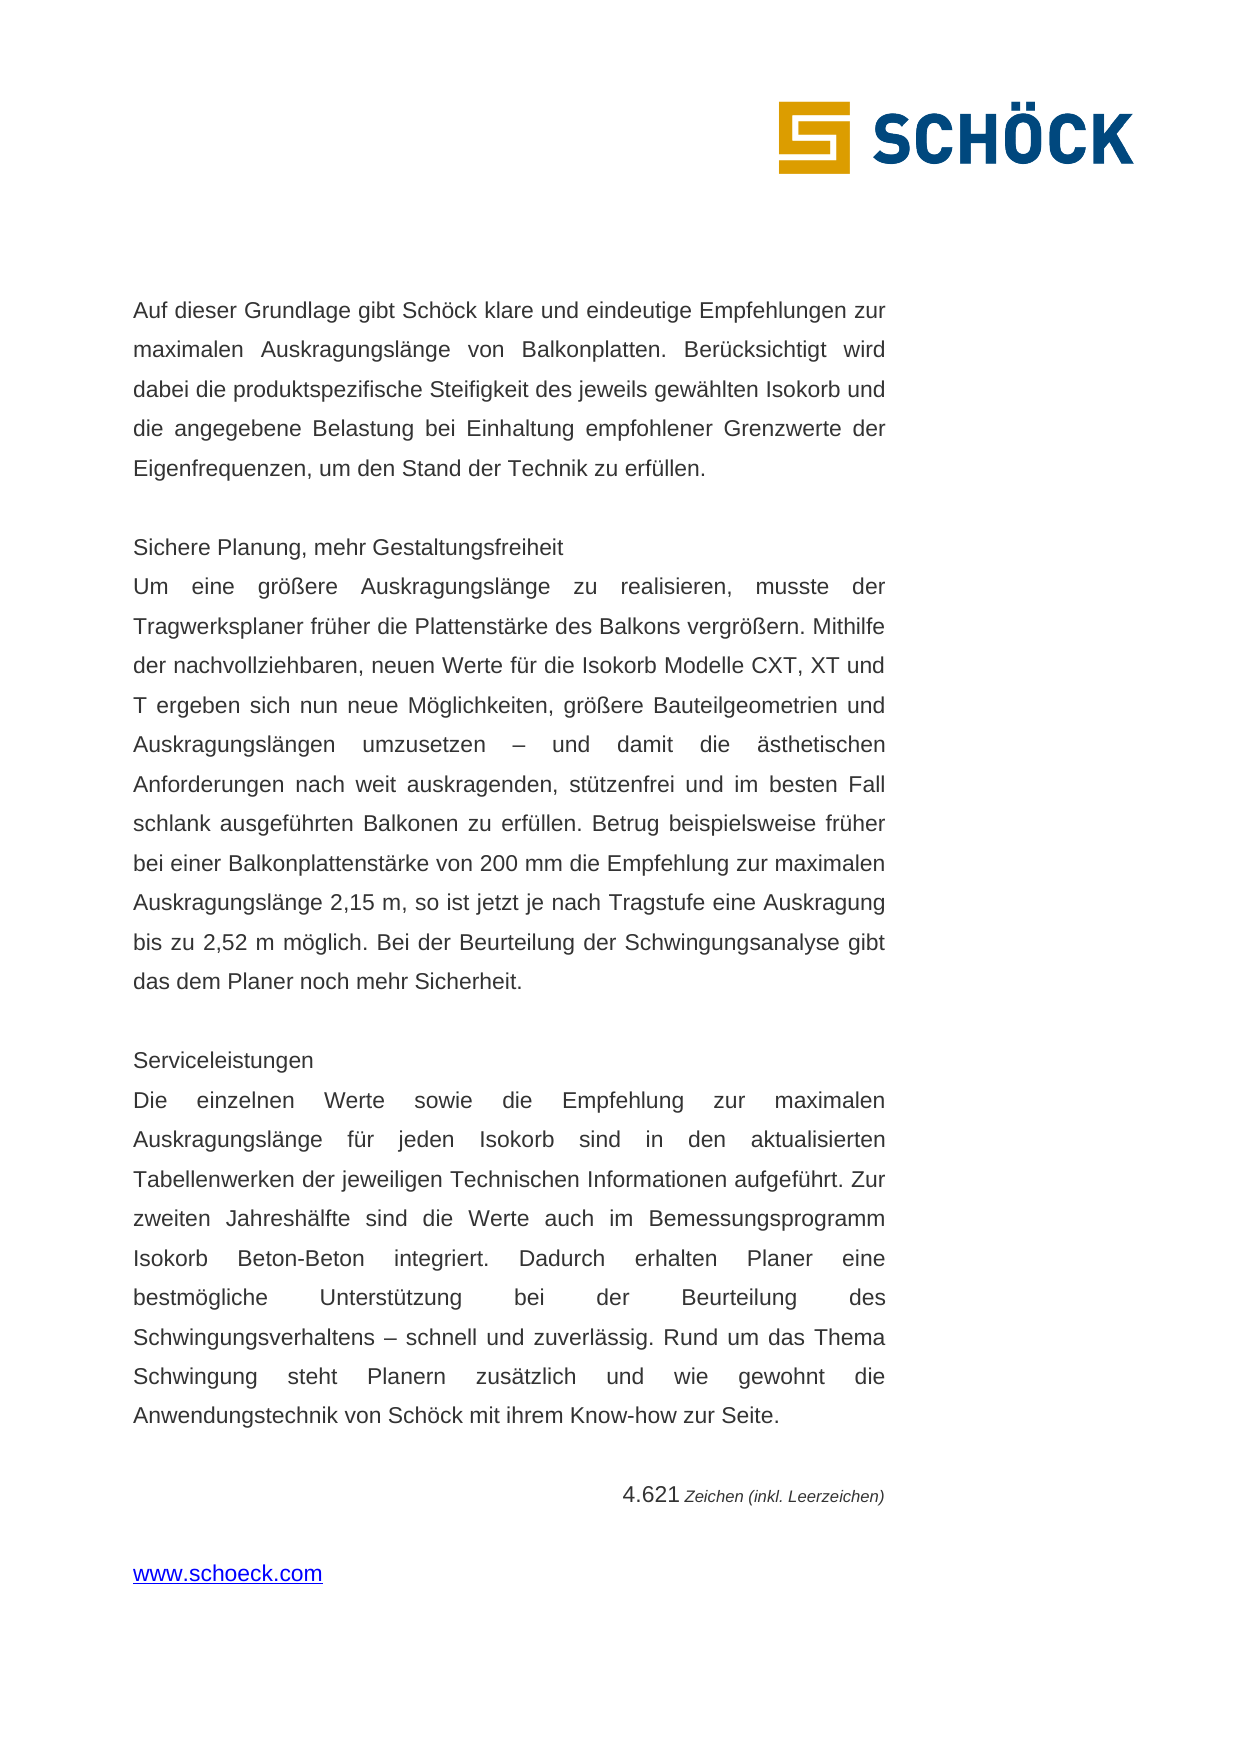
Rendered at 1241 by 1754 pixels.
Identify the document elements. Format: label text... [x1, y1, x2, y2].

text Die einzelnen Werte sowie die Empfehlung zur maximalen Auskragungslänge für jeden Isokorb sind in den aktualisierten Tabellenwerken der jeweiligen Technischen Informationen aufgeführt. Zur zweiten Jahreshälfte sind die Werte auch im Bemessungsprogramm Isokorb Beton-Beton integriert. Dadurch erhalten Planer eine bestmögliche Unterstützung bei der Beurteilung des Schwingungsverhaltens – schnell und zuverlässig. Rund um das Thema Schwingung steht Planern zusätzlich und wie gewohnt die Anwendungstechnik von Schöck mit ihrem Know-how zur Seite. [133, 1087, 886, 1429]
text Zeichen (inkl. Leerzeichen) [133, 1481, 886, 1508]
text www.schoeck.com [133, 1560, 886, 1587]
text Um eine größere Auskragungslänge zu realisieren, musste der Tragwerksplaner früher die Plattenstärke des Balkons vergrößern. Mithilfe der nachvollziehbaren, neuen Werte für die Isokorb Modelle CXT, XT und T ergeben sich nun neue Möglichkeiten, größere Bauteilgeometrien und Auskragungslängen umzusetzen – und damit die ästhetischen Anforderungen nach weit auskragenden, stützenfrei und im besten Fall schlank ausgeführten Balkonen zu erfüllen. Betrug beispielsweise früher bei einer Balkonplattenstärke von 200 mm die Empfehlung zur maximalen Auskragungslänge 2,15 m, so ist jetzt je nach Tragstufe eine Auskragung bis zu 2,52 m möglich. Bei der Beurteilung der Schwingungsanalyse gibt das dem Planer noch mehr Sicherheit. [133, 573, 886, 994]
picture [778, 101, 1134, 174]
